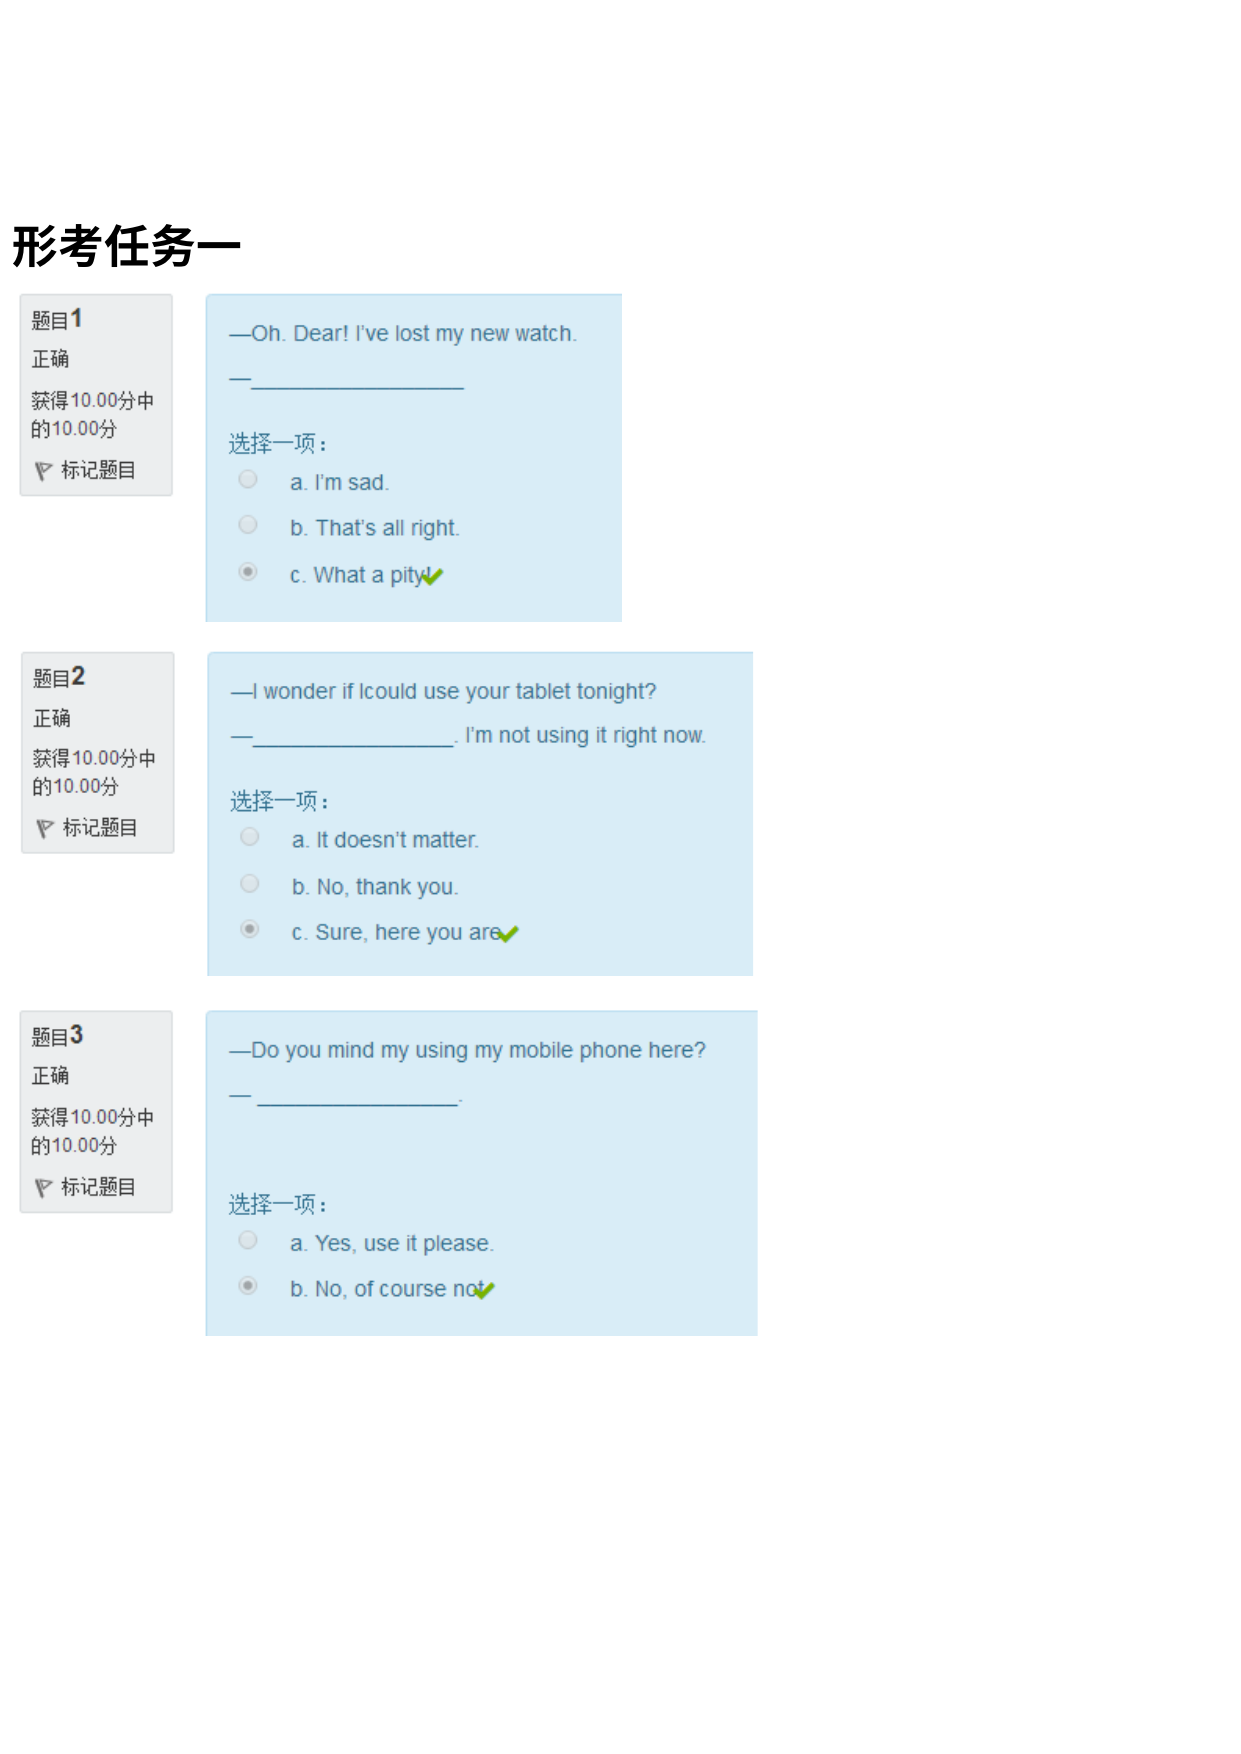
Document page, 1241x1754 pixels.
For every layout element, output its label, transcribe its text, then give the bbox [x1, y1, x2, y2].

picture [12, 649, 754, 976]
picture [12, 1007, 758, 1336]
picture [12, 292, 622, 622]
text 形考任务一 [12, 194, 1150, 292]
